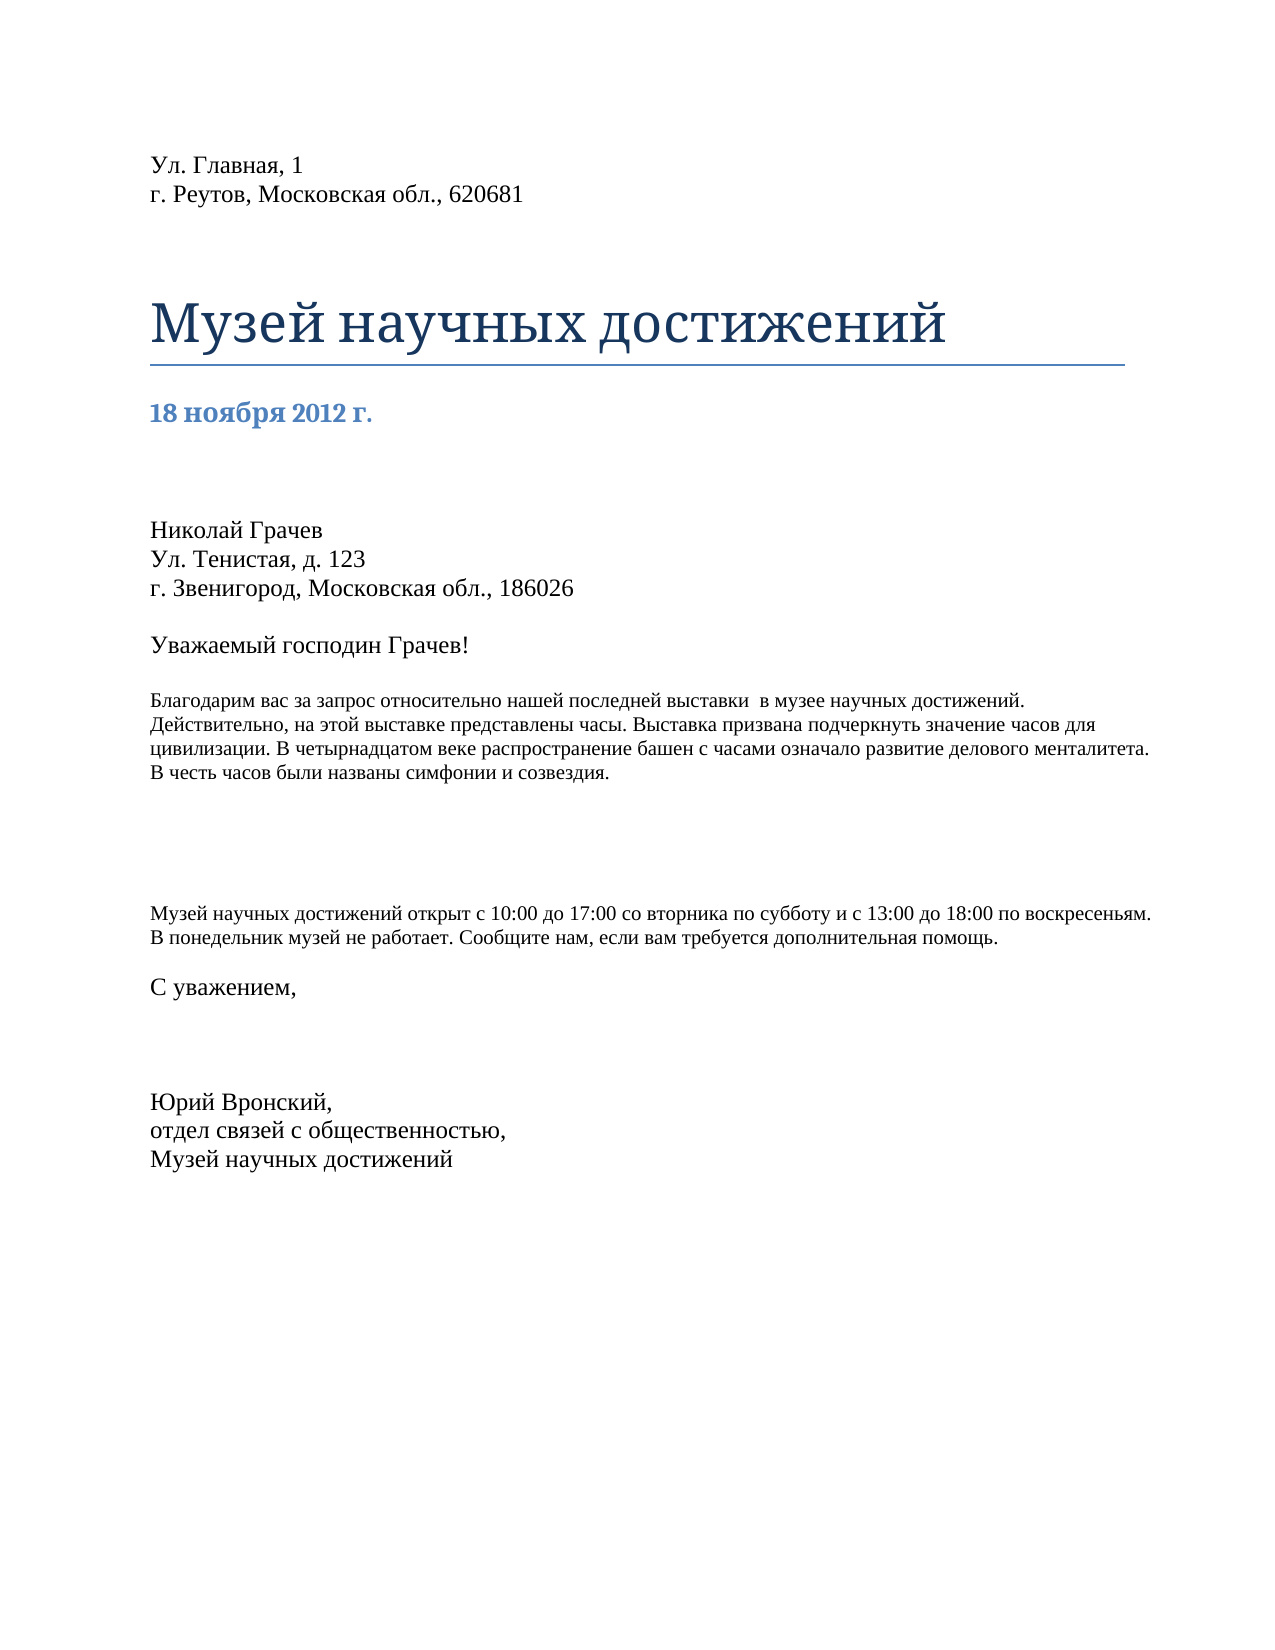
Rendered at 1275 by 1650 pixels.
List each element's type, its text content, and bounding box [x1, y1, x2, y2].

text Уважаемый господин Грачев! [150, 630, 1125, 659]
text Ул. Тенистая, д. 123 [150, 544, 1125, 573]
text г. Звенигород, Московская обл., 186026 [150, 573, 1125, 601]
text Юрий Вронский, [150, 1087, 1125, 1116]
text Ул. Главная, 1 [150, 150, 1125, 179]
text отдел связей с общественностью, [150, 1116, 1125, 1144]
text Благодарим вас за запрос относительно нашей последней выставки в музее научных достижений. Действительно, на этой выставке представлены часы. Выставка призвана подчеркнуть значение часов для цивилизации. В четырнадцатом веке распространение башен с часами означало развитие делового менталитета. В честь часов были названы симфонии и созвездия. [150, 688, 1162, 784]
text Музей научных достижений [150, 1144, 1125, 1173]
text г. Реутов, Московская обл., 620681 [150, 179, 1125, 207]
text Музей научных достижений открыт с 10:00 до 17:00 со вторника по субботу и с 13:00 до 18:00 по воскресеньям. В понедельник музей не работает. Сообщите нам, если вам требуется дополнительная помощь. [150, 901, 1162, 949]
text Николай Грачев [150, 515, 1125, 544]
subtitle 18 ноября 2012 г. [150, 398, 1125, 429]
text С уважением, [150, 972, 1125, 1001]
title Музей научных достижений [150, 294, 1125, 364]
